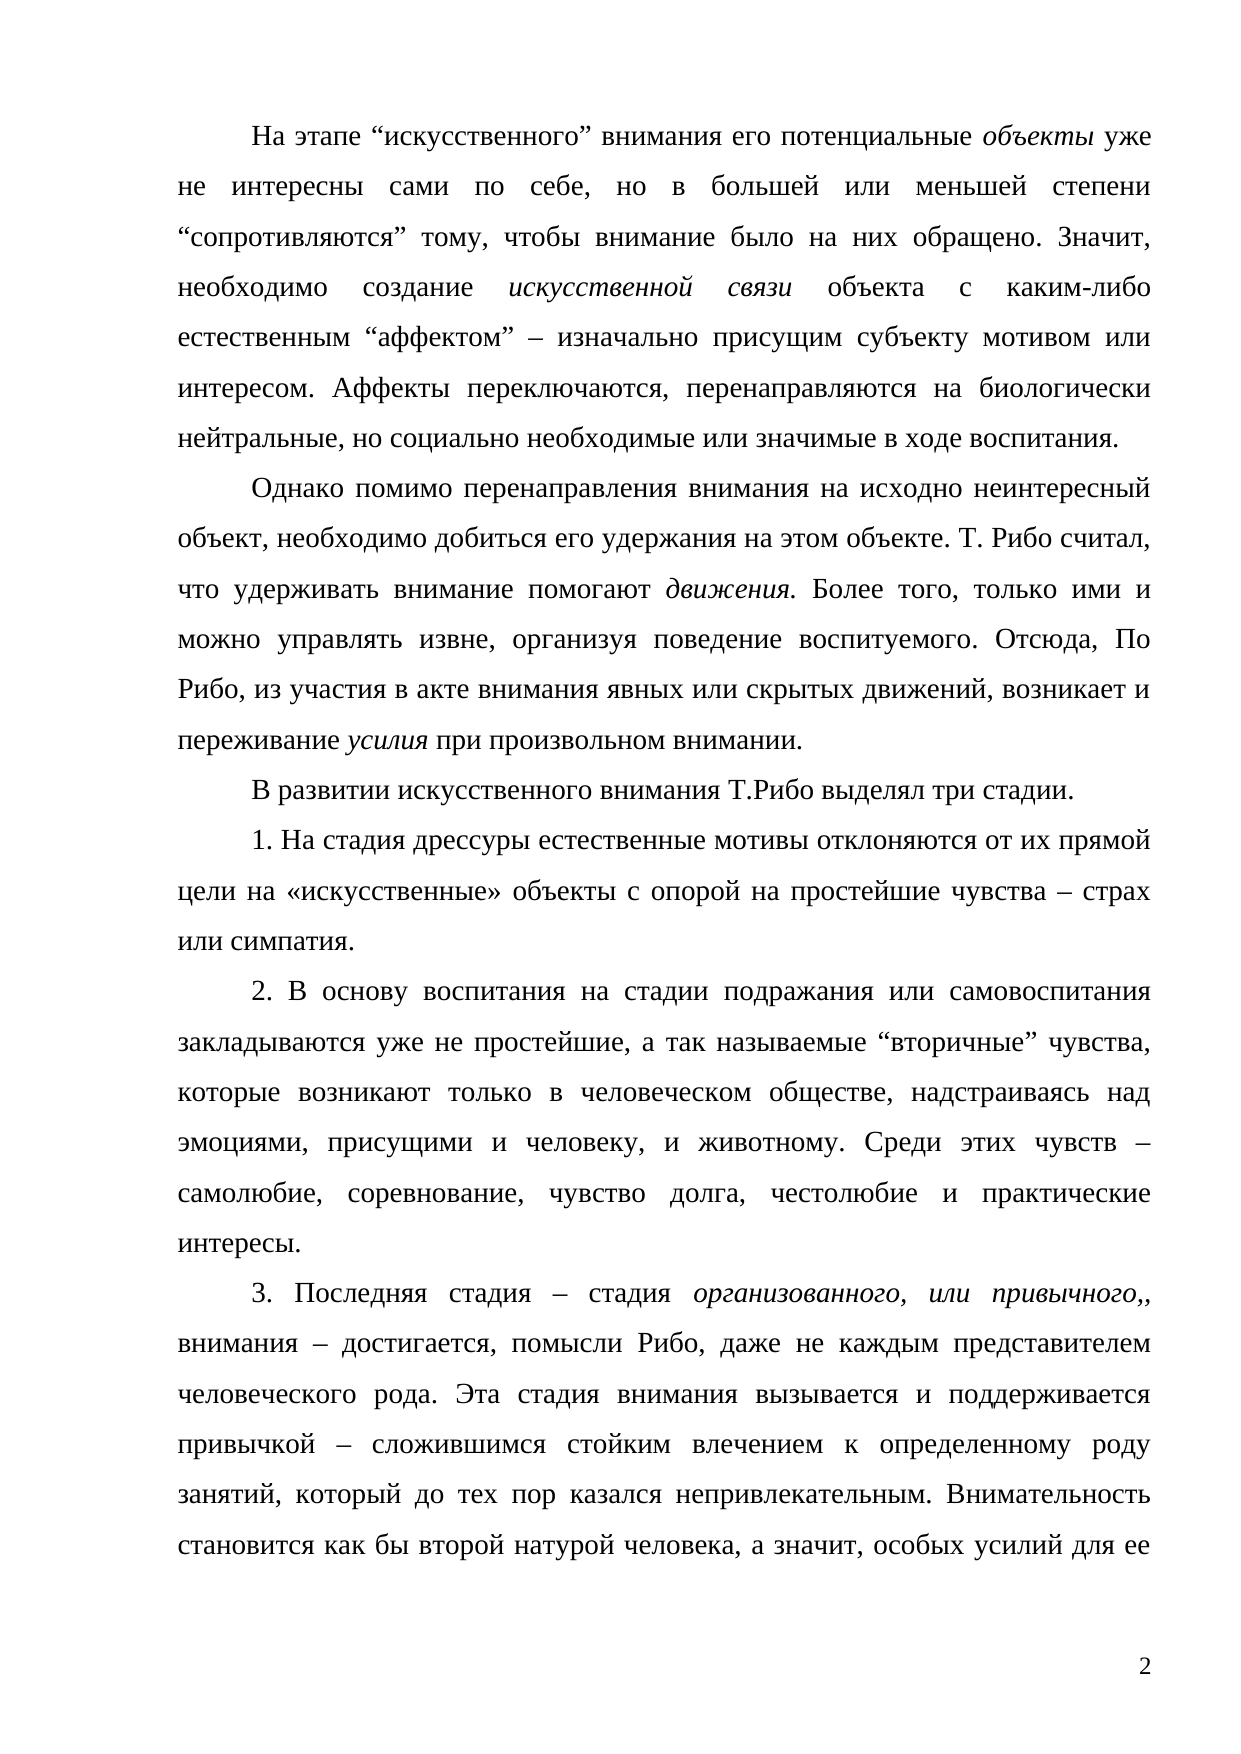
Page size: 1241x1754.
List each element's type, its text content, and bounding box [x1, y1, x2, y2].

text 2. В основу воспитания на стадии подражания или самовоспитания закладываются уже не простейшие, а так называемые “вторичные” чувства, которые возникают только в человеческом обществе, надстраиваясь над эмоциями, присущими и человеку, и животному. Среди этих чувств – самолюбие, соревнование, чувство долга, честолюбие и практические интересы. [177, 973, 1152, 1258]
text 1. На стадия дрессуры естественные мотивы отклоняются от их прямой цели на «искусственные» объекты с опорой на простейшие чувства – страх или симпатия. [177, 822, 1152, 957]
text В развитии искусственного внимания Т.Рибо выделял три стадии. [177, 772, 1152, 806]
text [177, 1275, 1152, 1560]
text На этапе “искусственного” внимания его потенциальные объекты уже не интересны сами по себе, но в большей или меньшей степени “сопротивляются” тому, чтобы внимание было на них обращено. Значит, необходимо создание искусственной связи объекта с каким-либо естественным “аффектом” – изначально присущим субъекту мотивом или интересом. Аффекты переключаются, перенаправляются на биологически нейтральные, но социально необходимые или значимые в ходе воспитания. [177, 118, 1152, 453]
text Однако помимо перенаправления внимания на исходно неинтересный объект, необходимо добиться его удержания на этом объекте. Т. Рибо считал, что удерживать внимание помогают движения. Более того, только ими и можно управлять извне, организуя поведение воспитуемого. Отсюда, По Рибо, из участия в акте внимания явных или скрытых движений, возникает и переживание усилия при произвольном внимании. [177, 470, 1152, 755]
